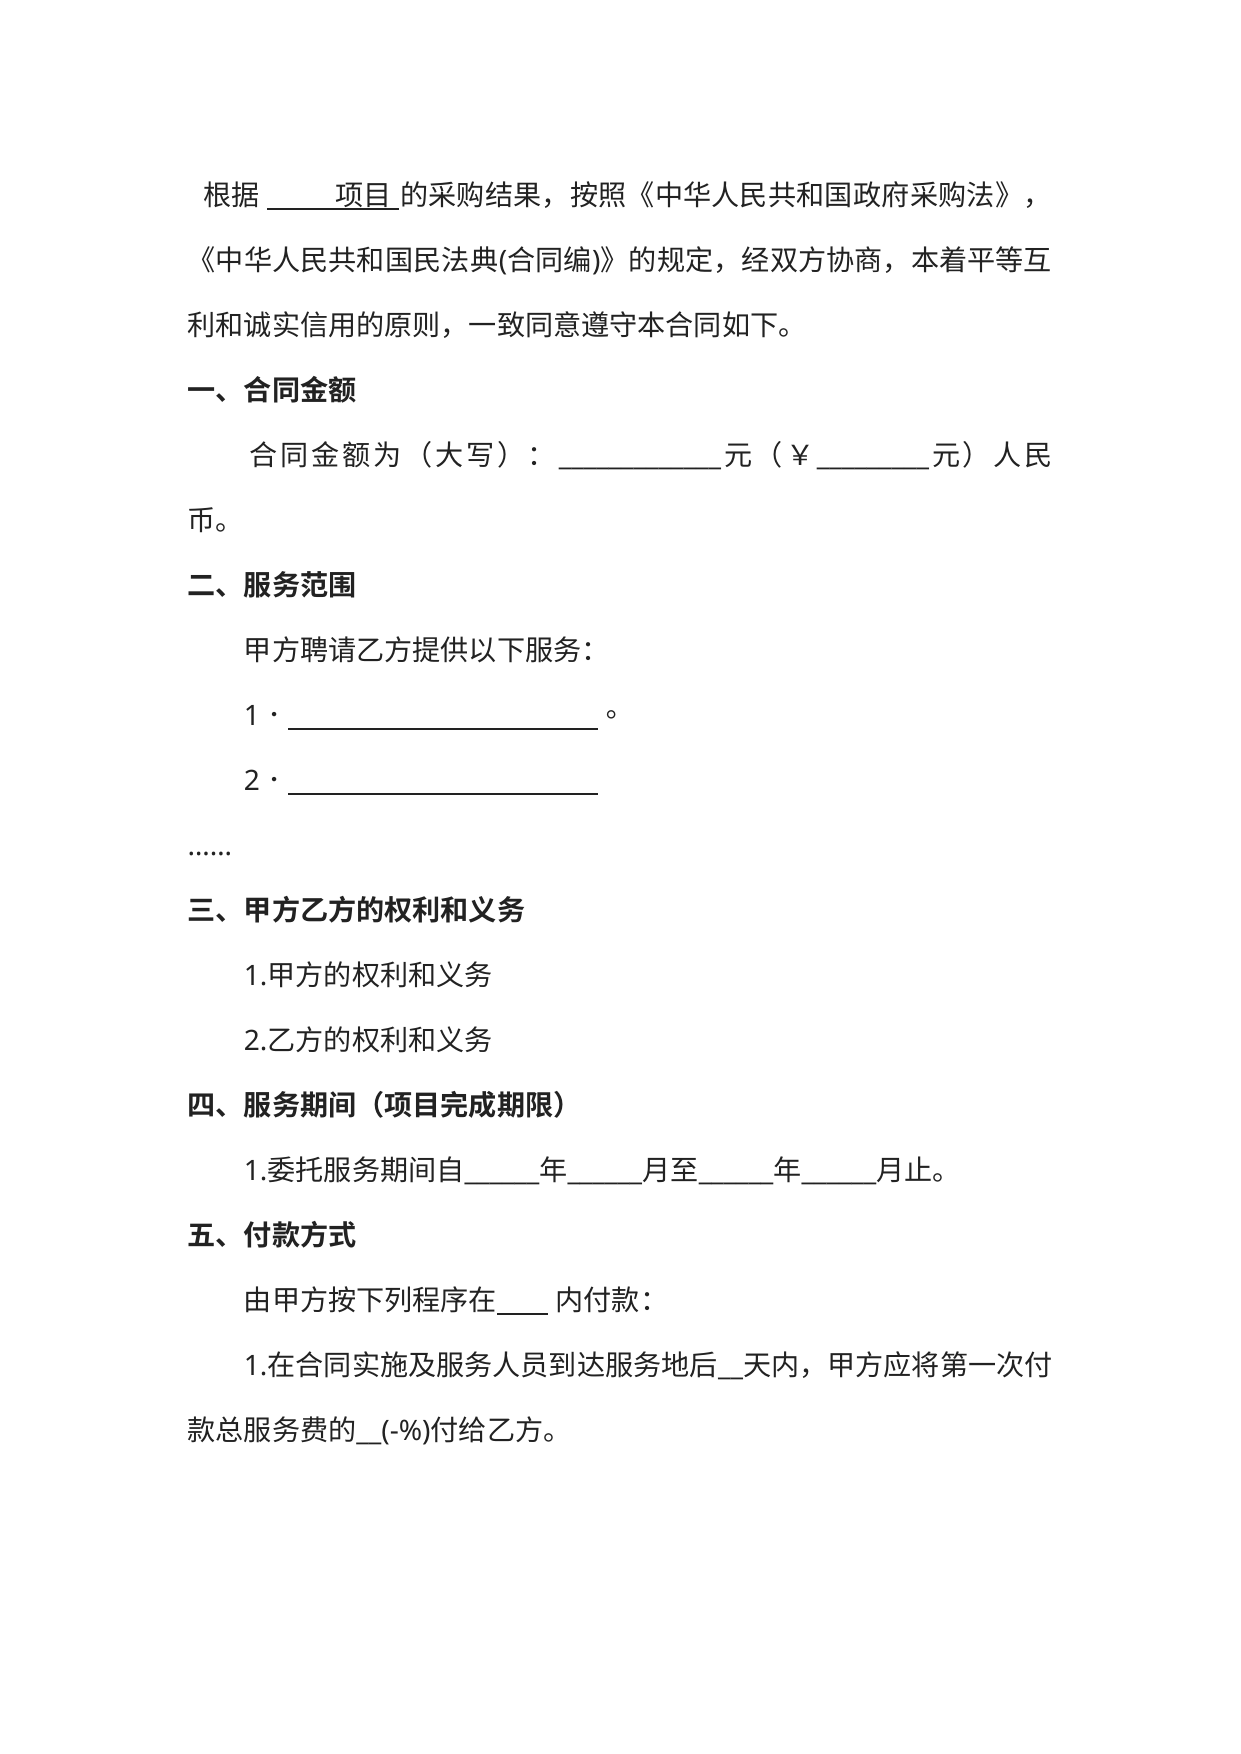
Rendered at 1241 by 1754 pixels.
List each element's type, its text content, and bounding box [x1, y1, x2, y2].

text 甲方聘请乙方提供以下服务： [187, 617, 1053, 682]
text 1.在合同实施及服务人员到达服务地后__天内，甲方应将第一次付 款总服务费的__(-%)付给乙方。 [187, 1332, 1053, 1462]
text 2． [187, 747, 1053, 812]
text 一、合同金额 [187, 357, 1053, 422]
text 二、服务范围 [187, 552, 1053, 617]
text …… [187, 812, 1053, 877]
text 2.乙方的权利和义务 [187, 1007, 1053, 1072]
text 根据 项目 的采购结果，按照《中华人民共和国政府采购法》，《中华人民共和国民法典(合同编)》的规定，经双方协商，本着平等互利和诚实信用的原则，一致同意遵守本合同如下。 [187, 162, 1053, 357]
text 合同金额为（大写）：_____________元（￥_________元）人民币。 [187, 422, 1053, 552]
text 三、甲方乙方的权利和义务 [187, 877, 1053, 942]
text 1.委托服务期间自______年______月至______年______月止。 [187, 1137, 1053, 1202]
text 四、服务期间（项目完成期限） [187, 1072, 1053, 1137]
text 1.甲方的权利和义务 [187, 942, 1053, 1007]
text 1． 。 [187, 682, 1053, 747]
text 由甲方按下列程序在 内付款： [187, 1267, 1053, 1332]
text 五、付款方式 [187, 1202, 1053, 1267]
